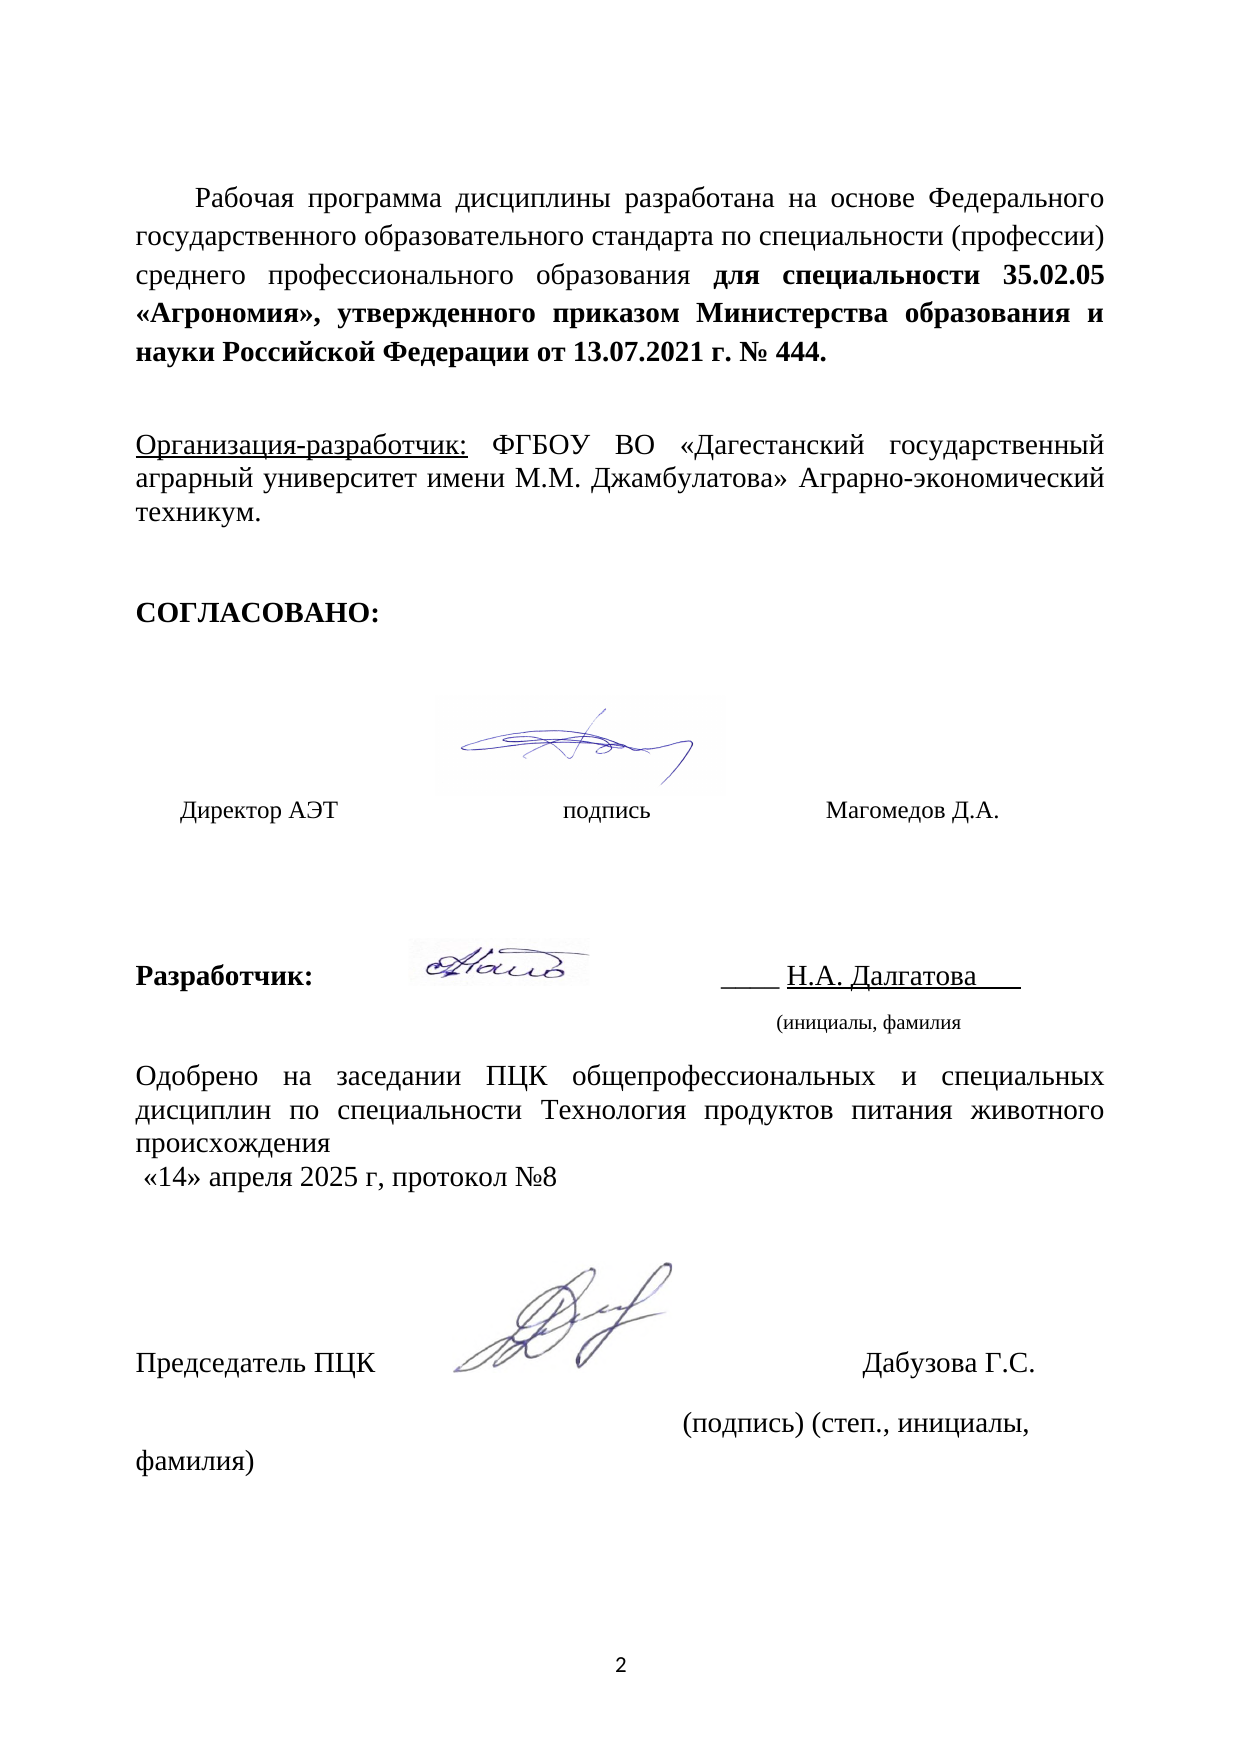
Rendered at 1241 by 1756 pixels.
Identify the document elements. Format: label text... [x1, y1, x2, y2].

text Председатель ПЦК Дабузова Г.С. [135, 1262, 1105, 1379]
text (инициалы, фамилия [135, 1010, 1105, 1034]
text СОГЛАСОВАНО: [135, 595, 1105, 628]
text «14» апреля 2025 г, протокол №8 [135, 1159, 1105, 1192]
text (подпись) (степ., инициалы, фамилия) [135, 1405, 1105, 1477]
text Разработчик: ____ Н.А. Далгатова___ [135, 938, 1105, 992]
text Директор АЭТ подпись Магомедов Д.А. [135, 796, 1105, 824]
text Организация-разработчик: ФГБОУ ВО «Дагестанский государственный аграрный университет имени М.М. Джамбулатова» Аграрно-экономический техникум. [135, 427, 1105, 528]
text Одобрено на заседании ПЦК общепрофессиональных и специальных дисциплин по специальности Технология продуктов питания животного происхождения [135, 1058, 1105, 1159]
text Рабочая программа дисциплины разработана на основе Федерального государственного образовательного стандарта по специальности (профессии) среднего профессионального образования для специальности 35.02.05 «Агрономия», утвержденного приказом Министерства образования и науки Российской Федерации от 13.07.2021 г. № 444. [135, 180, 1105, 368]
